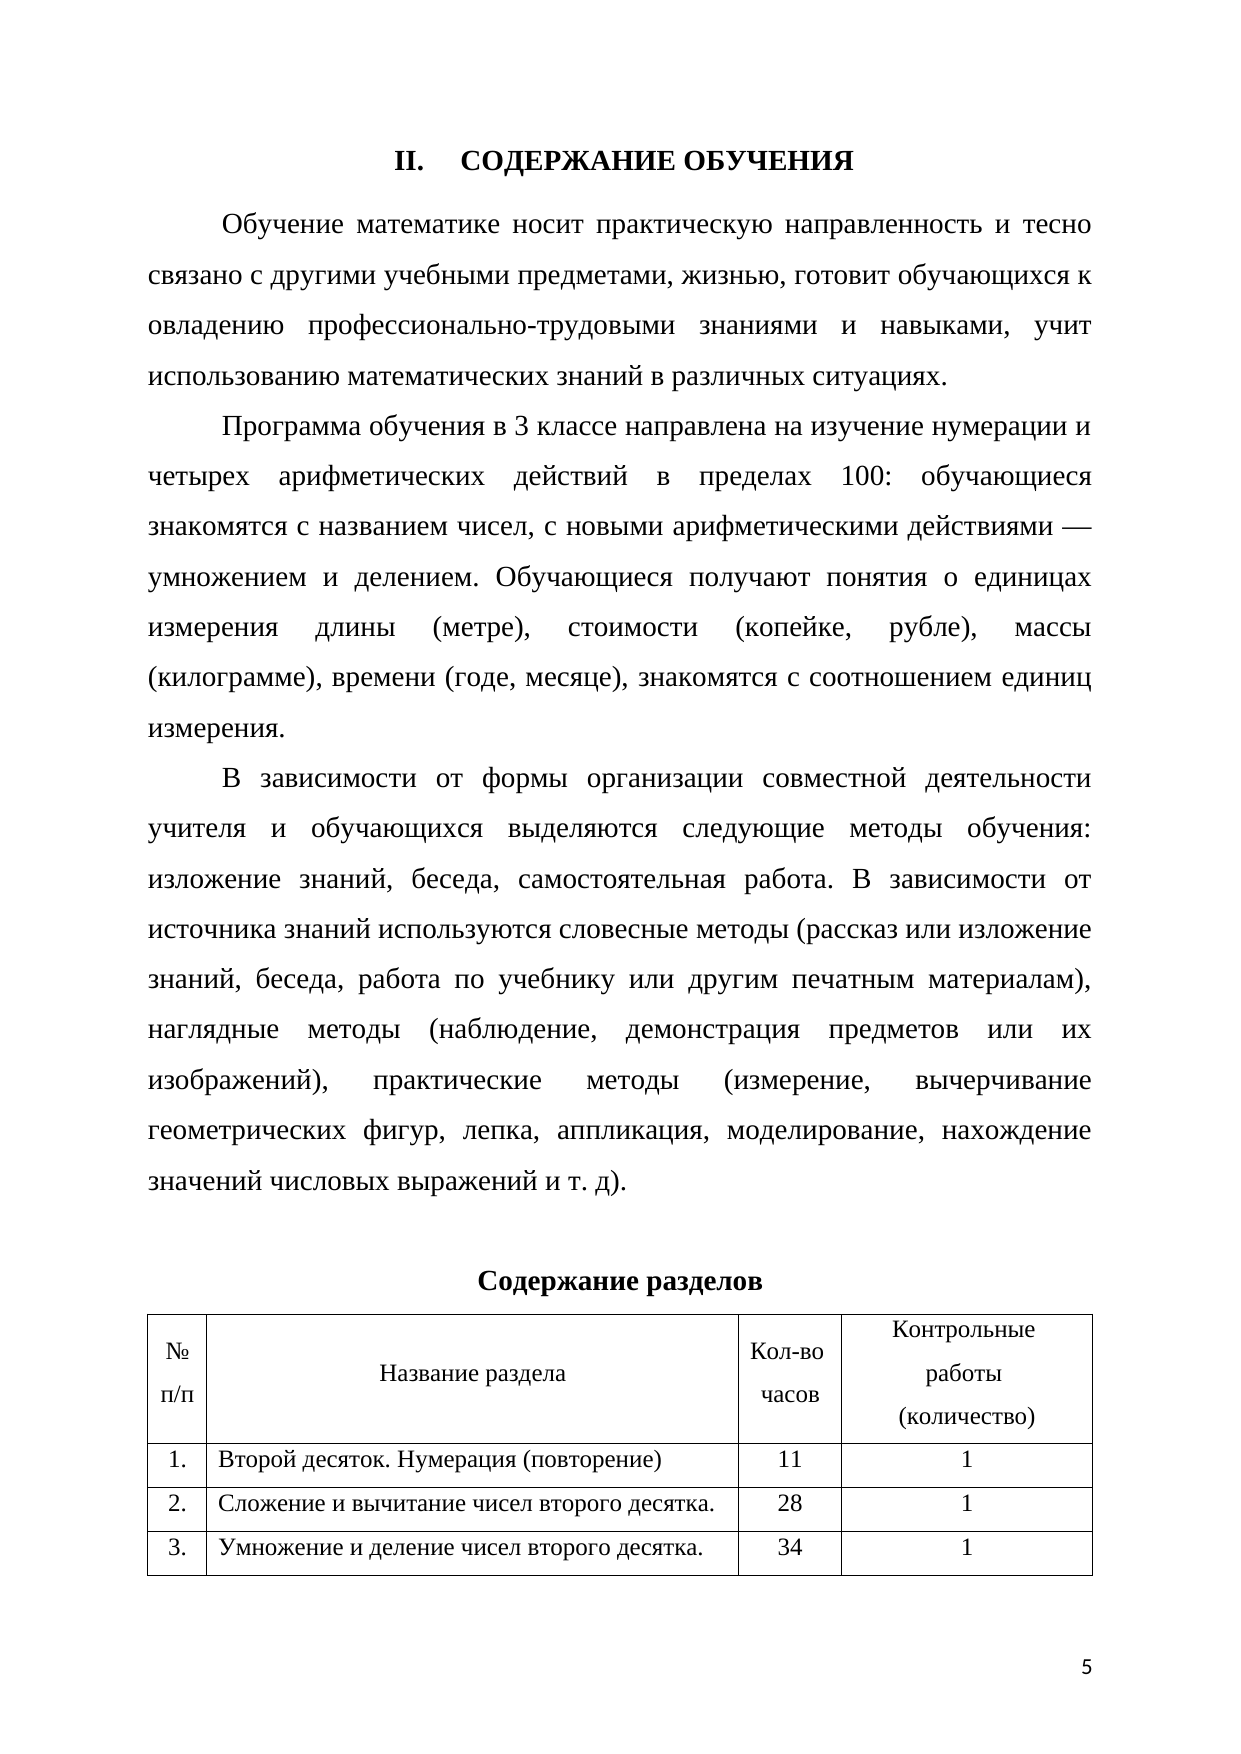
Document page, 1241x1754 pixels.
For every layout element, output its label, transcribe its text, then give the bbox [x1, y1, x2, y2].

text Программа обучения в 3 классе направлена на изучение нумерации и четырех арифметических действий в пределах 100: обучающиеся знакомятся с названием чисел, с новыми арифметическими действиями — умножением и делением. Обучающиеся получают понятия о единицах измерения длины (метре), стоимости (копейке, рубле), массы (килограмме), времени (годе, месяце), знакомятся с соотношением единиц измерения. [148, 408, 1092, 743]
table_cell Второй десяток. Нумерация (повторение) [207, 1444, 738, 1487]
text В зависимости от формы организации совместной деятельности учителя и обучающихся выделяются следующие методы обучения: изложение знаний, беседа, самостоятельная работа. В зависимости от источника знаний используются словесные методы (рассказ или изложение знаний, беседа, работа по учебнику или другим печатным материалам), наглядные методы (наблюдение, демонстрация предметов или их изображений), практические методы (измерение, вычерчивание геометрических фигур, лепка, аппликация, моделирование, нахождение значений числовых выражений и т. д). [148, 760, 1092, 1196]
table_cell 1 [842, 1532, 1092, 1575]
text Содержание разделов [148, 1263, 1092, 1297]
table_cell 11 [739, 1444, 841, 1487]
table_cell 1 [842, 1444, 1092, 1487]
table_header Название раздела [207, 1315, 738, 1443]
table_cell Умножение и деление чисел второго десятка. [207, 1532, 738, 1575]
table_cell 1 [842, 1488, 1092, 1531]
table_cell 2. [148, 1488, 206, 1531]
text Обучение математике носит практическую направленность и тесно связано с другими учебными предметами, жизнью, готовит обучающихся к овладению профессионально-трудовыми знаниями и навыками, учит использованию математических знаний в различных ситуациях. [148, 207, 1092, 391]
table_header Контрольные работы (количество) [842, 1315, 1092, 1443]
table_header № п/п [148, 1315, 206, 1443]
table_cell Сложение и вычитание чисел второго десятка. [207, 1488, 738, 1531]
table_cell 1. [148, 1444, 206, 1487]
subtitle СОДЕРЖАНИЕ ОБУЧЕНИЯ [148, 143, 1092, 177]
table_cell 3. [148, 1532, 206, 1575]
table_cell 34 [739, 1532, 841, 1575]
table_header Кол-во часов [739, 1315, 841, 1443]
table_cell 28 [739, 1488, 841, 1531]
